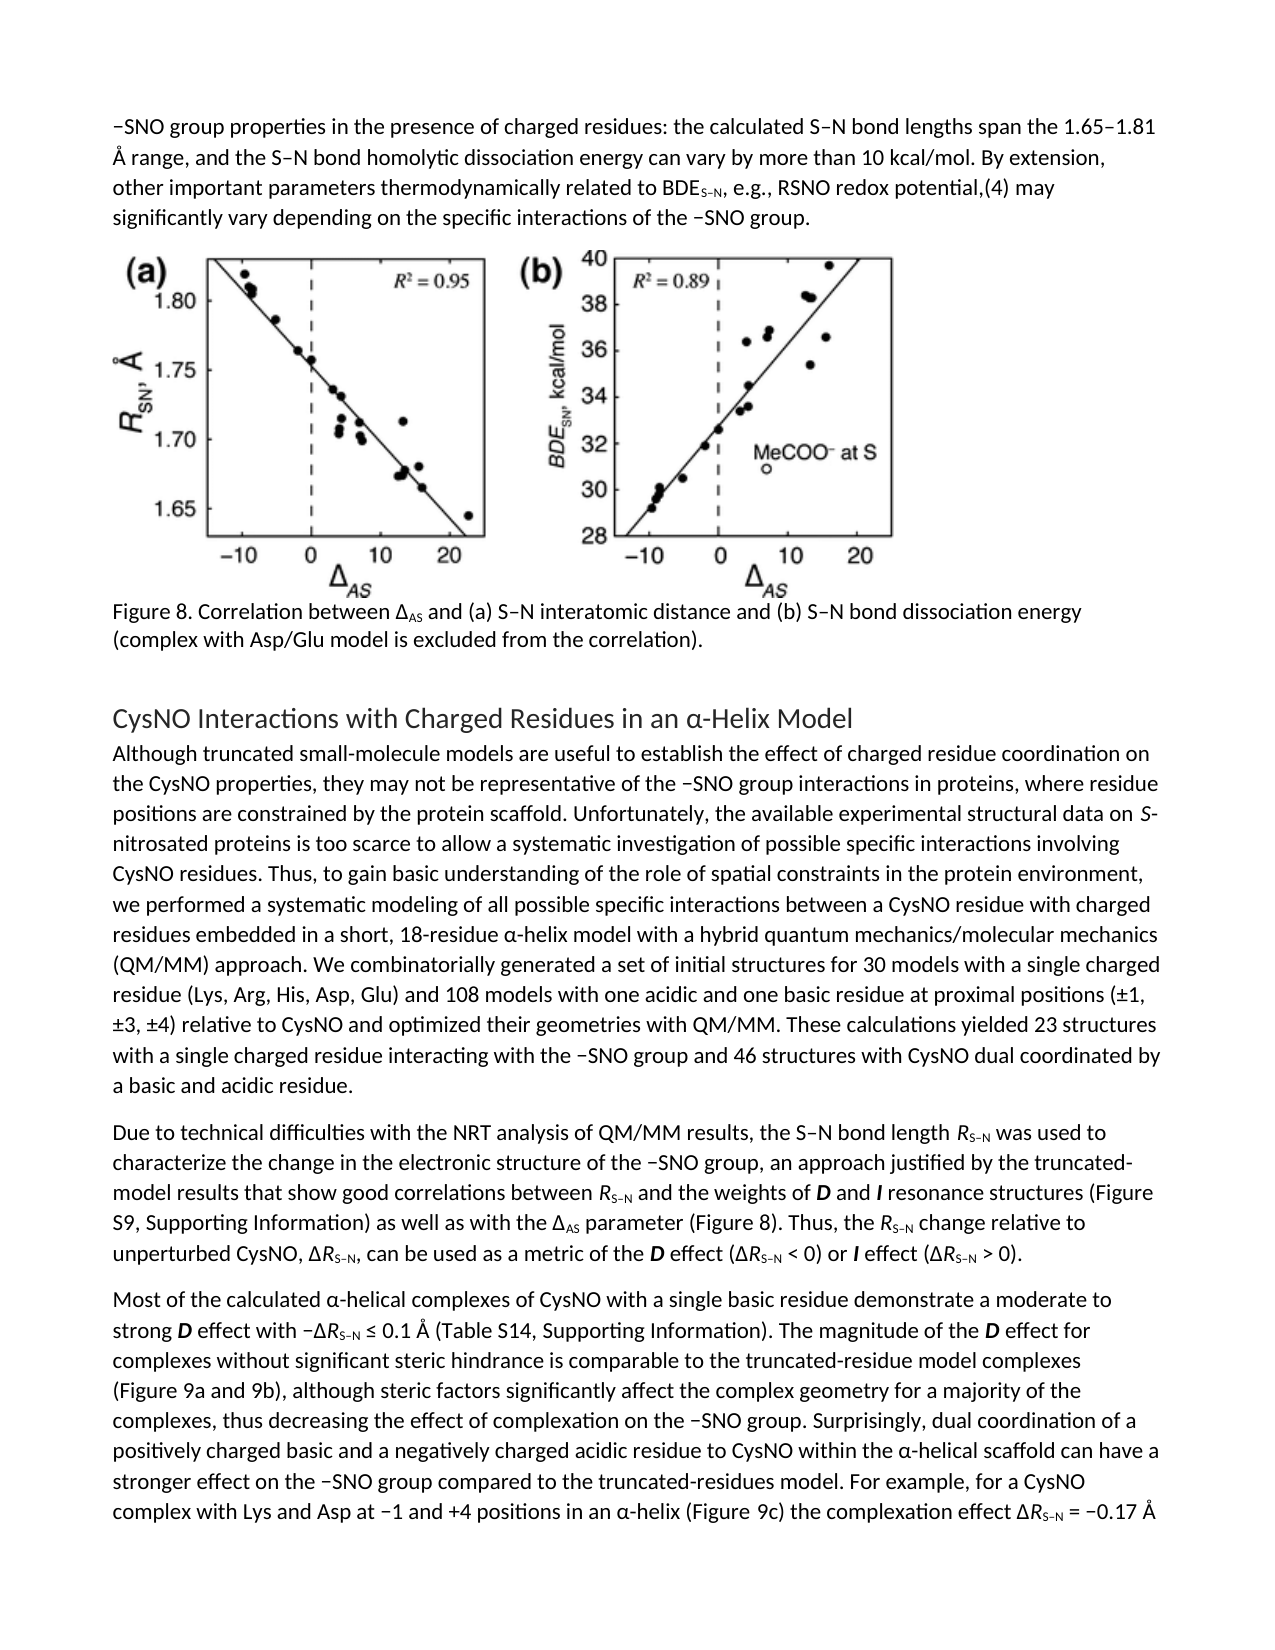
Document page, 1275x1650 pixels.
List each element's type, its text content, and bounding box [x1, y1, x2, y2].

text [112, 112, 1162, 231]
text Figure 8. Correlation between ΔAS and (a) S–N interatomic distance and (b) S–N bond dissociation energy (complex with Asp/Glu model is excluded from the correlation). [112, 597, 1162, 653]
text Due to technical difficulties with the NRT analysis of QM/MM results, the S–N bond length RS–N was used to characterize the change in the electronic structure of the −SNO group, an approach justified by the truncated-model results that show good correlations between RS–N and the weights of D and I resonance structures (Figure S9, Supporting Information) as well as with the ΔAS parameter (Figure 8). Thus, the RS–N change relative to unperturbed CysNO, ΔRS–N, can be used as a metric of the D effect (ΔRS–N < 0) or I effect (ΔRS–N > 0). [112, 1118, 1162, 1267]
text Although truncated small-molecule models are useful to establish the effect of charged residue coordination on the CysNO properties, they may not be representative of the −SNO group interactions in proteins, where residue positions are constrained by the protein scaffold. Unfortunately, the available experimental structural data on S-nitrosated proteins is too scarce to allow a systematic investigation of possible specific interactions involving CysNO residues. Thus, to gain basic understanding of the role of spatial constraints in the protein environment, we performed a systematic modeling of all possible specific interactions between a CysNO residue with charged residues embedded in a short, 18-residue α-helix model with a hybrid quantum mechanics/molecular mechanics (QM/MM) approach. We combinatorially generated a set of initial structures for 30 models with a single charged residue (Lys, Arg, His, Asp, Glu) and 108 models with one acidic and one basic residue at proximal positions (±1, ±3, ±4) relative to CysNO and optimized their geometries with QM/MM. These calculations yielded 23 structures with a single charged residue interacting with the −SNO group and 46 structures with CysNO dual coordinated by a basic and acidic residue. [112, 739, 1162, 1099]
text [112, 1286, 1162, 1525]
subtitle CysNO Interactions with Charged Residues in an α-Helix Model [112, 700, 1162, 736]
picture [112, 250, 894, 598]
